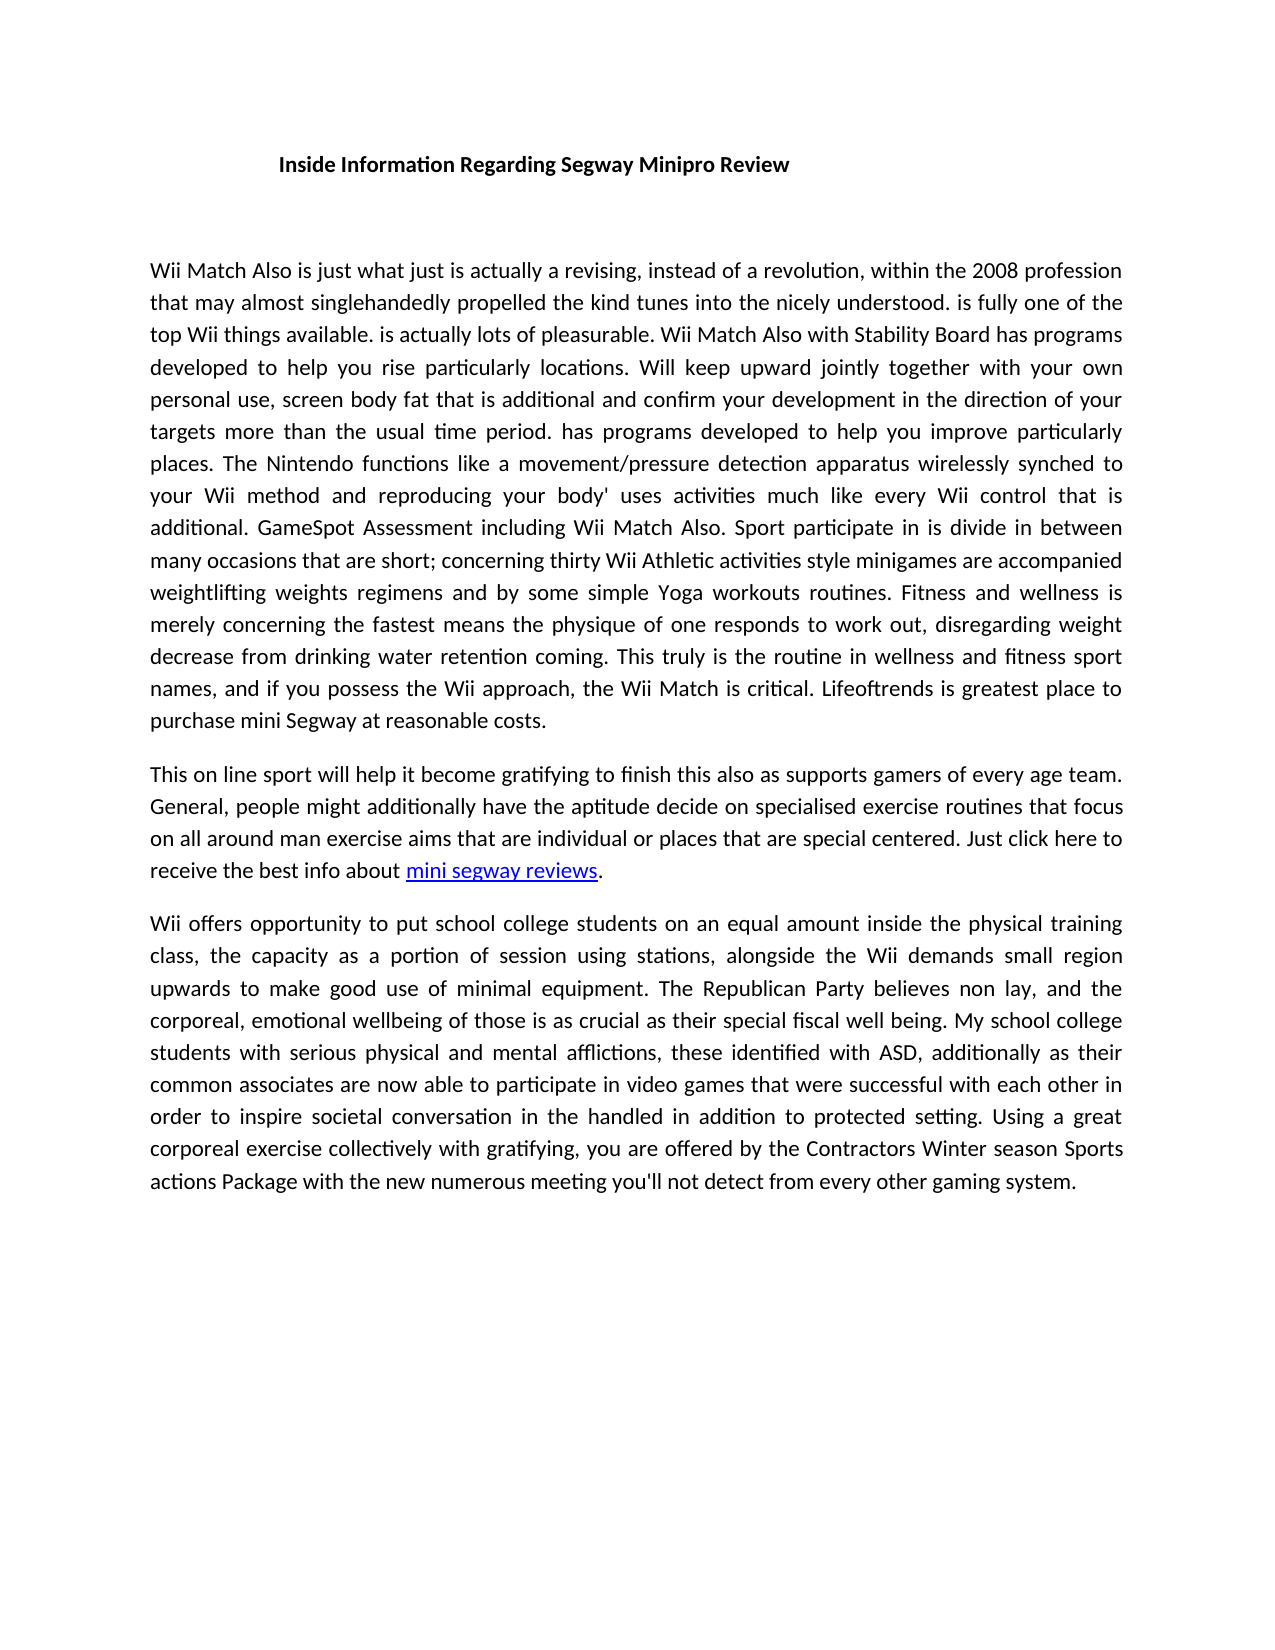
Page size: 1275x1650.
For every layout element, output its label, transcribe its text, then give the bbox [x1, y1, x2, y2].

text Inside Information Regarding Segway Minipro Review [150, 150, 1125, 178]
text Wii Match Also is just what just is actually a revising, instead of a revolution, within the 2008 profession that may almost singlehandedly propelled the kind tunes into the nicely understood. is fully one of the top Wii things available. is actually lots of pleasurable. Wii Match Also with Stability Board has programs developed to help you rise particularly locations. Will keep upward jointly together with your own personal use, screen body fat that is additional and confirm your development in the direction of your targets more than the usual time period. has programs developed to help you improve particularly places. The Nintendo functions like a movement/pressure detection apparatus wirelessly synched to your Wii method and reproducing your body' uses activities much like every Wii control that is additional. GameSpot Assessment including Wii Match Also. Sport participate in is divide in between many occasions that are short; concerning thirty Wii Athletic activities style minigames are accompanied weightlifting weights regimens and by some simple Yoga workouts routines. Fitness and wellness is merely concerning the fastest means the physique of one responds to work out, disregarding weight decrease from drinking water retention coming. This truly is the routine in wellness and fitness sport names, and if you possess the Wii approach, the Wii Match is critical. Lifeoftrends is greatest place to purchase mini Segway at reasonable costs. [150, 256, 1125, 735]
text Wii offers opportunity to put school college students on an equal amount inside the physical training class, the capacity as a portion of session using stations, alongside the Wii demands small region upwards to make good use of minimal equipment. The Republican Party believes non lay, and the corporeal, emotional wellbeing of those is as crucial as their special fiscal well being. My school college students with serious physical and mental afflictions, these identified with ASD, additionally as their common associates are now able to participate in video games that were successful with each other in order to inspire societal conversation in the handled in addition to protected setting. Using a great corporeal exercise collectively with gratifying, you are offered by the Contractors Winter season Sports actions Package with the new numerous meeting you'll not detect from every other gaming system. [150, 909, 1125, 1195]
text This on line sport will help it become gratifying to finish this also as supports gamers of every age team. General, people might additionally have the aptitude decide on specialised exercise routines that focus on all around man exercise aims that are individual or places that are special centered. Just click here to receive the best info about mini segway reviews. [150, 760, 1125, 884]
